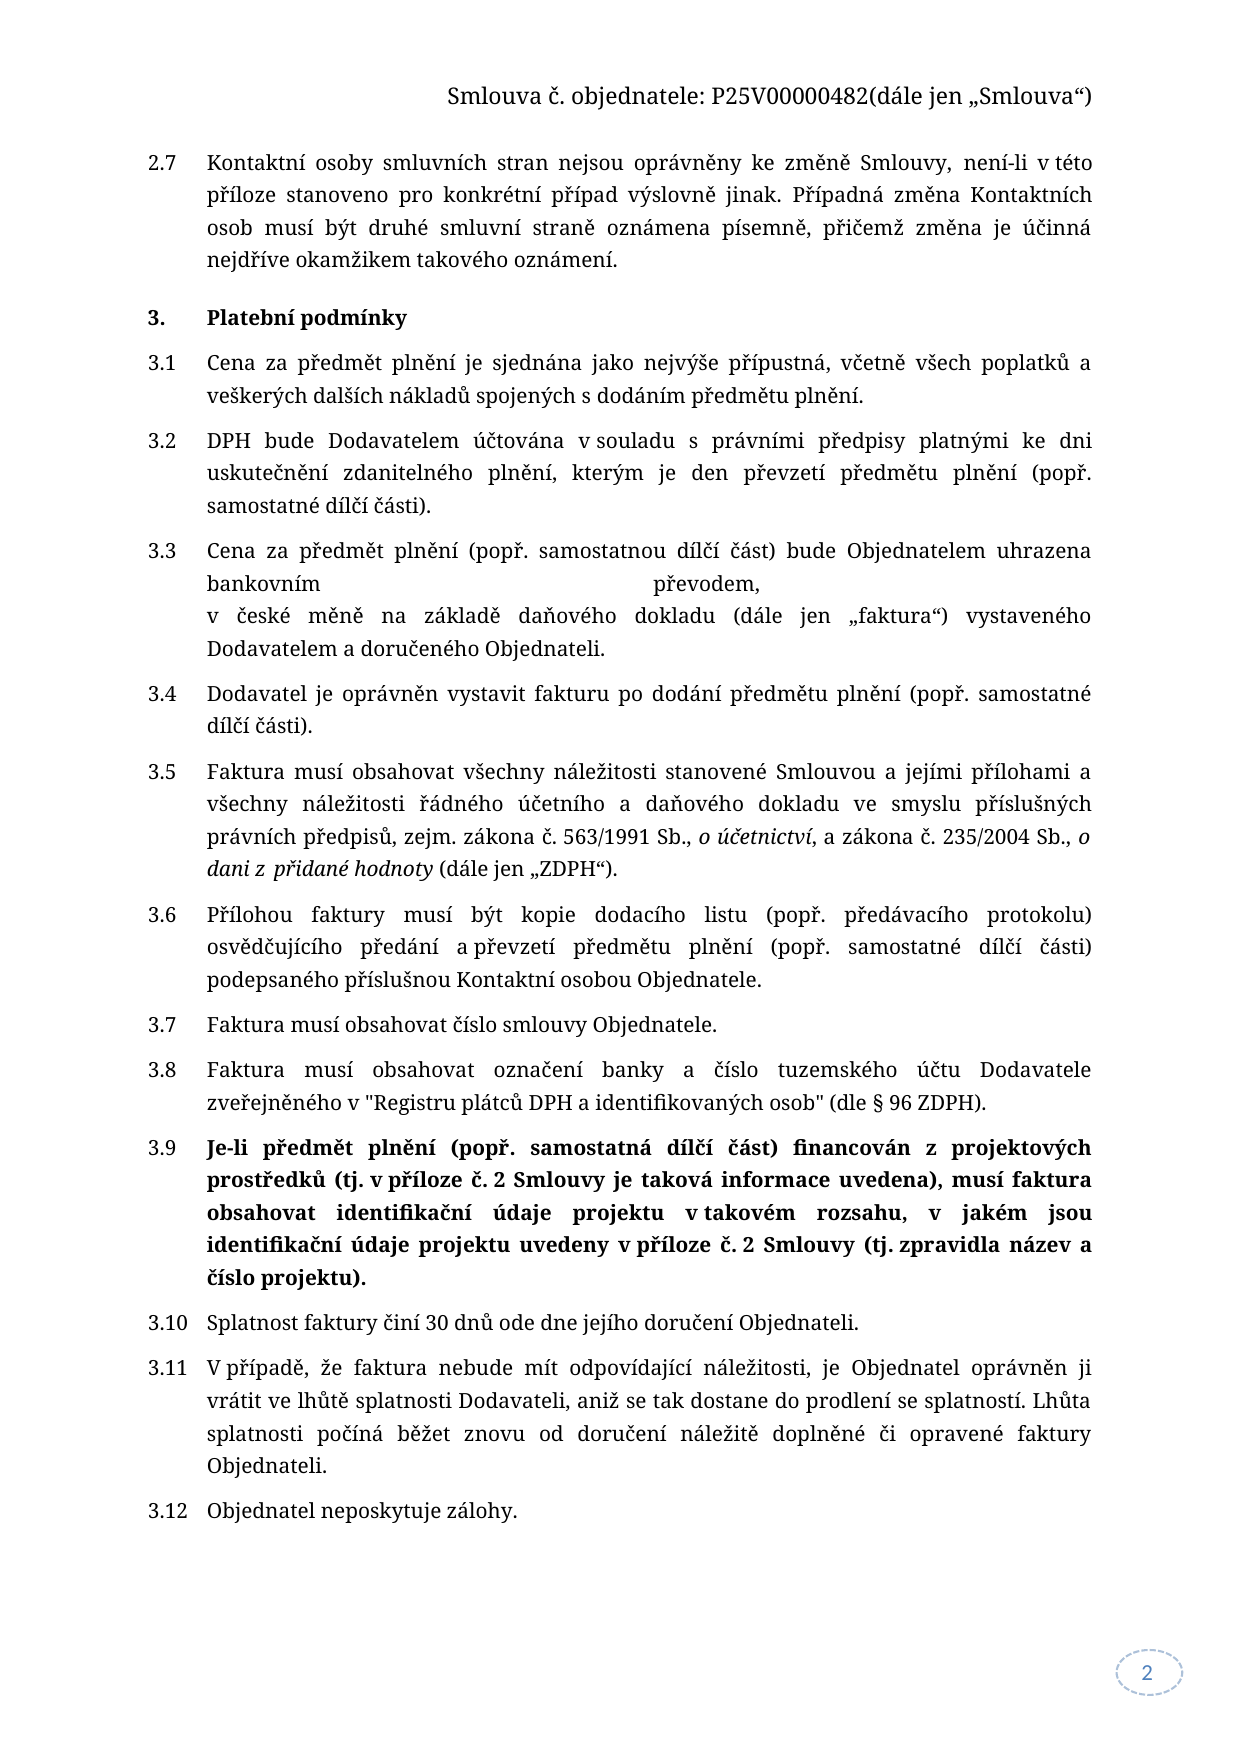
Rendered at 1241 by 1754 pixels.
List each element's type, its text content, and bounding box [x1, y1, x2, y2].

list Přílohou faktury musí být kopie dodacího listu (popř. předávacího protokolu) osvědčujícího předání a převzetí předmětu plnění (popř. samostatné dílčí části) podepsaného příslušnou Kontaktní osobou Objednatele. [148, 900, 1093, 993]
list Dodavatel je oprávněn vystavit fakturu po dodání předmětu plnění (popř. samostatné dílčí části). [148, 679, 1093, 740]
list V případě, že faktura nebude mít odpovídající náležitosti, je Objednatel oprávněn ji vrátit ve lhůtě splatnosti Dodavateli, aniž se tak dostane do prodlení se splatností. Lhůta splatnosti počíná běžet znovu od doručení náležitě doplněné či opravené faktury Objednateli. [148, 1353, 1093, 1480]
list Splatnost faktury činí 30 dnů ode dne jejího doručení Objednateli. [148, 1308, 1093, 1337]
list Platební podmínky [148, 303, 1093, 331]
list Faktura musí obsahovat číslo smlouvy Objednatele. [148, 1010, 1093, 1038]
list DPH bude Dodavatelem účtována v souladu s právními předpisy platnými ke dni uskutečnění zdanitelného plnění, kterým je den převzetí předmětu plnění (popř. samostatné dílčí části). [148, 426, 1093, 519]
list Je-li předmět plnění (popř. samostatná dílčí část) financován z projektových prostředků (tj. v příloze č. 2 Smlouvy je taková informace uvedena), musí faktura obsahovat identifikační údaje projektu v takovém rozsahu, v jakém jsou identifikační údaje projektu uvedeny v příloze č. 2 Smlouvy (tj. zpravidla název a číslo projektu). [148, 1133, 1093, 1292]
list Faktura musí obsahovat označení banky a číslo tuzemského účtu Dodavatele zveřejněného v "Registru plátců DPH a identifikovaných osob" (dle § 96 ZDPH). [148, 1055, 1093, 1116]
list Kontaktní osoby smluvních stran nejsou oprávněny ke změně Smlouvy, není-li v této příloze stanoveno pro konkrétní případ výslovně jinak. Případná změna Kontaktních osob musí být druhé smluvní straně oznámena písemně, přičemž změna je účinná nejdříve okamžikem takového oznámení. [148, 148, 1093, 274]
list Objednatel neposkytuje zálohy. [148, 1496, 1093, 1525]
list Cena za předmět plnění (popř. samostatnou dílčí část) bude Objednatelem uhrazena bankovním převodem, v české měně na základě daňového dokladu (dále jen „faktura“) vystaveného Dodavatelem a doručeného Objednateli. [148, 536, 1093, 662]
list Cena za předmět plnění je sjednána jako nejvýše přípustná, včetně všech poplatků a veškerých dalších nákladů spojených s dodáním předmětu plnění. [148, 348, 1093, 409]
list Faktura musí obsahovat všechny náležitosti stanovené Smlouvou a jejími přílohami a všechny náležitosti řádného účetního a daňového dokladu ve smyslu příslušných právních předpisů, zejm. zákona č. 563/1991 Sb., o účetnictví, a zákona č. 235/2004 Sb., o dani z přidané hodnoty (dále jen „ZDPH“). [148, 757, 1093, 883]
